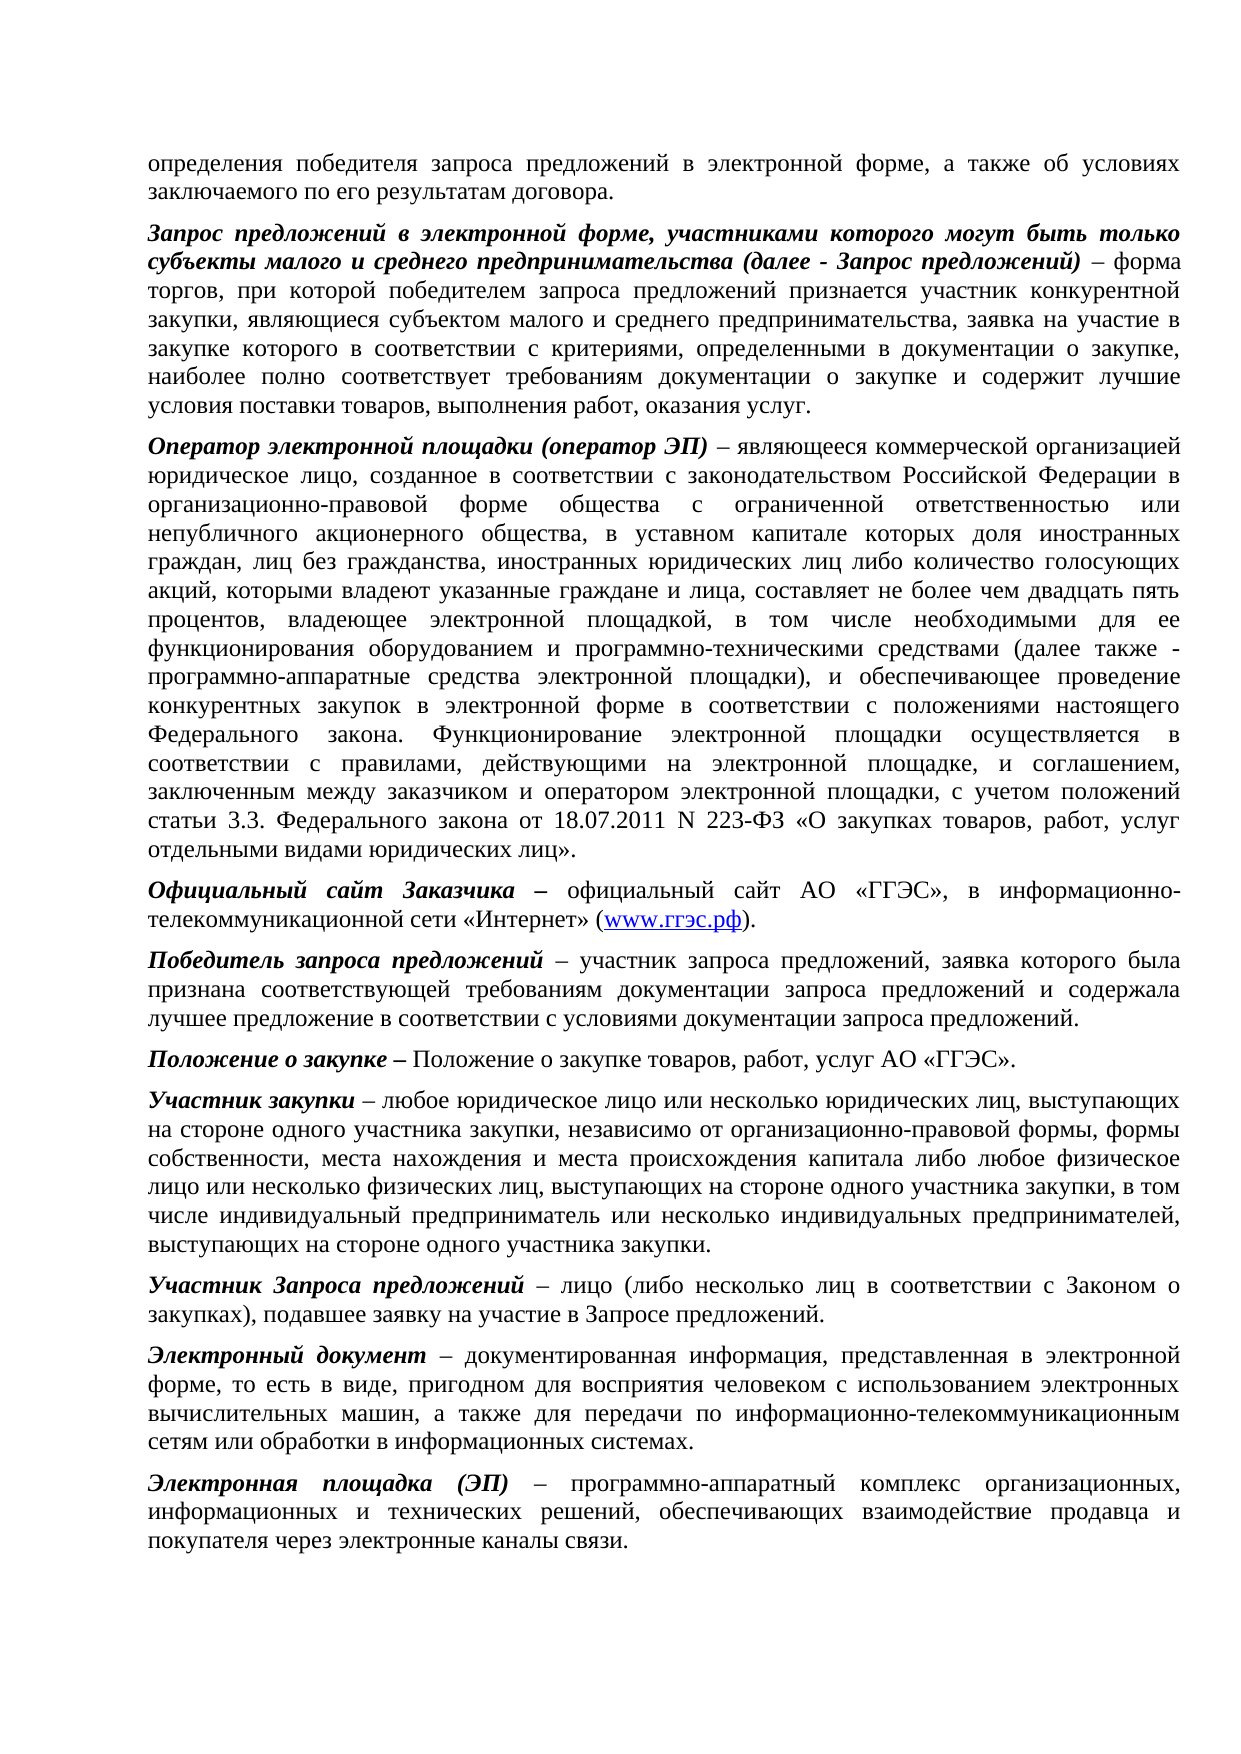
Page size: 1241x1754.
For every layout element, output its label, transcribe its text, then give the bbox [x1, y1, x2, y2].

text Положение о закупке – Положение о закупке товаров, работ, услуг АО «ГГЭС». [148, 1044, 1181, 1073]
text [148, 148, 1181, 205]
text Электронный документ – документированная информация, представленная в электронной форме, то есть в виде, пригодном для восприятия человеком с использованием электронных вычислительных машин, а также для передачи по информационно-телекоммуникационным сетям или обработки в информационных системах. [148, 1340, 1181, 1455]
text Официальный сайт Заказчика – официальный сайт АО «ГГЭС», в информационно-телекоммуникационной сети «Интернет» (www.ггэс.рф). [148, 875, 1181, 933]
text Участник Запроса предложений – лицо (либо несколько лиц в соответствии с Законом о закупках), подавшее заявку на участие в Запросе предложений. [148, 1270, 1181, 1328]
text Запрос предложений в электронной форме, участниками которого могут быть только субъекты малого и среднего предпринимательства (далее - Запрос предложений) – форма торгов, при которой победителем запроса предложений признается участник конкурентной закупки, являющиеся субъектом малого и среднего предпринимательства, заявка на участие в закупке которого в соответствии с критериями, определенными в документации о закупке, наиболее полно соответствует требованиям документации о закупке и содержит лучшие условия поставки товаров, выполнения работ, оказания услуг. [148, 218, 1181, 419]
text Участник закупки – любое юридическое лицо или несколько юридических лиц, выступающих на стороне одного участника закупки, независимо от организационно-правовой формы, формы собственности, места нахождения и места происхождения капитала либо любое физическое лицо или несколько физических лиц, выступающих на стороне одного участника закупки, в том числе индивидуальный предприниматель или несколько индивидуальных предпринимателей, выступающих на стороне одного участника закупки. [148, 1085, 1181, 1258]
text Победитель запроса предложений – участник запроса предложений, заявка которого была признана соответствующей требованиям документации запроса предложений и содержала лучшее предложение в соответствии с условиями документации запроса предложений. [148, 945, 1181, 1031]
text Оператор электронной площадки (оператор ЭП) – являющееся коммерческой организацией юридическое лицо, созданное в соответствии с законодательством Российской Федерации в организационно-правовой форме общества с ограниченной ответственностью или непубличного акционерного общества, в уставном капитале которых доля иностранных граждан, лиц без гражданства, иностранных юридических лиц либо количество голосующих акций, которыми владеют указанные граждане и лица, составляет не более чем двадцать пять процентов, владеющее электронной площадкой, в том числе необходимыми для ее функционирования оборудованием и программно-техническими средствами (далее также - программно-аппаратные средства электронной площадки), и обеспечивающее проведение конкурентных закупок в электронной форме в соответствии с положениями настоящего Федерального закона. Функционирование электронной площадки осуществляется в соответствии с правилами, действующими на электронной площадке, и соглашением, заключенным между заказчиком и оператором электронной площадки, с учетом положений статьи 3.3. Федерального закона от 18.07.2011 N 223-ФЗ «О закупках товаров, работ, услуг отдельными видами юридических лиц». [148, 431, 1181, 863]
text Электронная площадка (ЭП) – программно-аппаратный комплекс организационных, информационных и технических решений, обеспечивающих взаимодействие продавца и покупателя через электронные каналы связи. [148, 1468, 1181, 1554]
